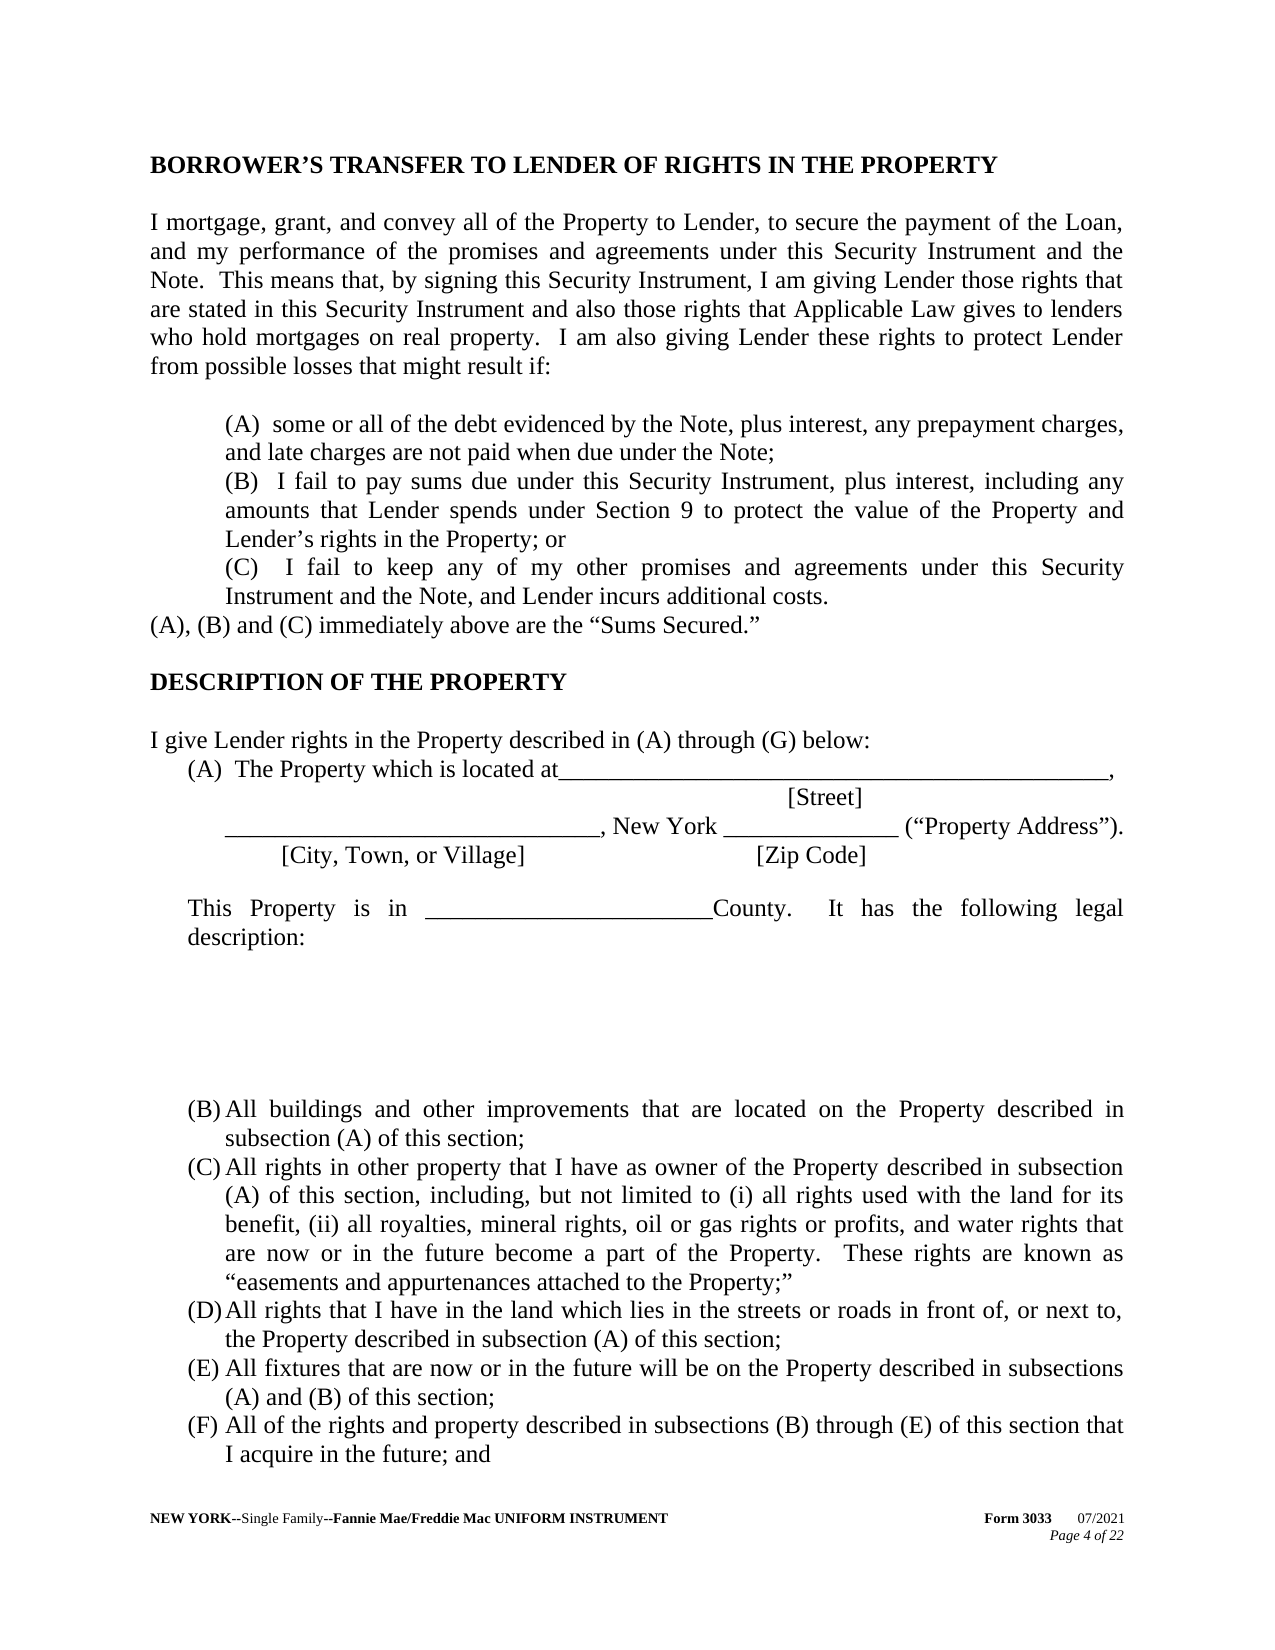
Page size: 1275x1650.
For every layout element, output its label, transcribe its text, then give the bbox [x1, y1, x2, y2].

list (A) some or all of the debt evidenced by the Note, plus interest, any prepayment charges, and late charges are not paid when due under the Note; [225, 409, 1125, 466]
text [City, Town, or Village] [Zip Code] [187, 840, 1125, 869]
text (D) All rights that I have in the land which lies in the streets or roads in front of, or next to, the Property described in subsection (A) of this section; [187, 1295, 1125, 1353]
text BORROWER’S TRANSFER TO LENDER OF RIGHTS IN THE PROPERTY [150, 150, 1125, 179]
text (F) All of the rights and property described in subsections (B) through (E) of this section that I acquire in the future; and [187, 1410, 1125, 1468]
text I give Lender rights in the Property described in (A) through (G) below: [150, 725, 1125, 754]
list (C) I fail to keep any of my other promises and agreements under this Security Instrument and the Note, and Lender incurs additional costs. [225, 552, 1125, 610]
text ______________________________, New York ______________ (“Property Address”). [225, 811, 1125, 840]
list (A), (B) and (C) immediately above are the “Sums Secured.” [150, 610, 1125, 639]
text [Street] [150, 782, 1125, 811]
text (B) All buildings and other improvements that are located on the Property described in subsection (A) of this section; [187, 1094, 1125, 1152]
text This Property is in _______________________County. It has the following legal description: [187, 893, 1125, 950]
text DESCRIPTION OF THE PROPERTY [150, 667, 1125, 696]
text (A) The Property which is located at____________________________________________, [150, 754, 1125, 782]
text I mortgage, grant, and convey all of the Property to Lender, to secure the payment of the Loan, and my performance of the promises and agreements under this Security Instrument and the Note. This means that, by signing this Security Instrument, I am giving Lender those rights that are stated in this Security Instrument and also those rights that Applicable Law gives to lenders who hold mortgages on real property. I am also giving Lender these rights to protect Lender from possible losses that might result if: [150, 207, 1125, 380]
text (E) All fixtures that are now or in the future will be on the Property described in subsections (A) and (B) of this section; [187, 1353, 1125, 1410]
text (C) All rights in other property that I have as owner of the Property described in subsection (A) of this section, including, but not limited to (i) all rights used with the land for its benefit, (ii) all royalties, mineral rights, oil or gas rights or profits, and water rights that are now or in the future become a part of the Property. These rights are known as “easements and appurtenances attached to the Property;” [187, 1152, 1125, 1295]
list (B) I fail to pay sums due under this Security Instrument, plus interest, including any amounts that Lender spends under Section 9 to protect the value of the Property and Lender’s rights in the Property; or [225, 466, 1125, 552]
